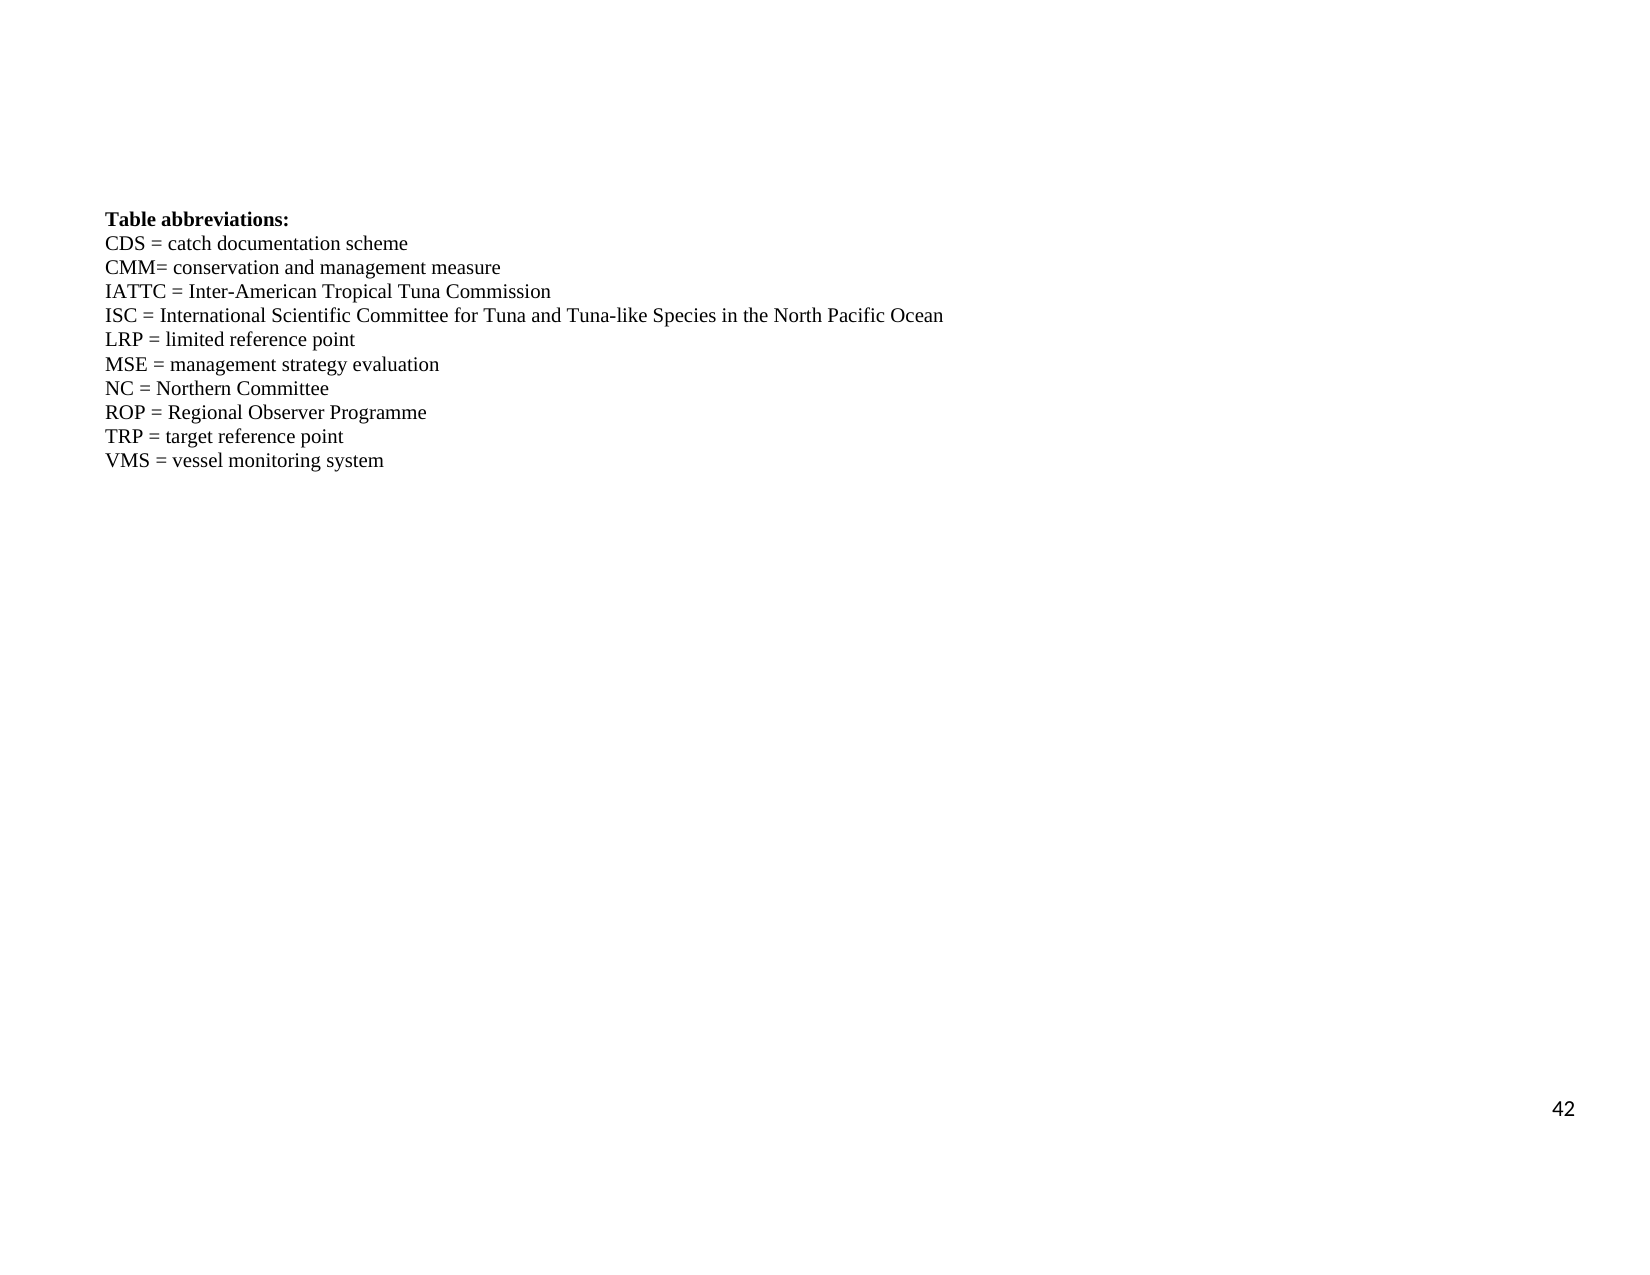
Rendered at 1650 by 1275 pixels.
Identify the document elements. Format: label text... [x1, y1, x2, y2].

text TRP = target reference point [105, 424, 1575, 448]
text VMS = vessel monitoring system [105, 448, 1575, 472]
text LRP = limited reference point [105, 327, 1575, 351]
text Table abbreviations: [105, 207, 1575, 231]
text NC = Northern Committee [105, 376, 1575, 399]
text CMM= conservation and management measure [105, 255, 1575, 279]
text IATTC = Inter-American Tropical Tuna Commission [105, 279, 1575, 303]
text MSE = management strategy evaluation [105, 351, 1575, 376]
text ROP = Regional Observer Programme [105, 399, 1575, 424]
text CDS = catch documentation scheme [105, 231, 1575, 255]
text ISC = International Scientific Committee for Tuna and Tuna-like Species in the North Pacific Ocean [105, 303, 1575, 327]
